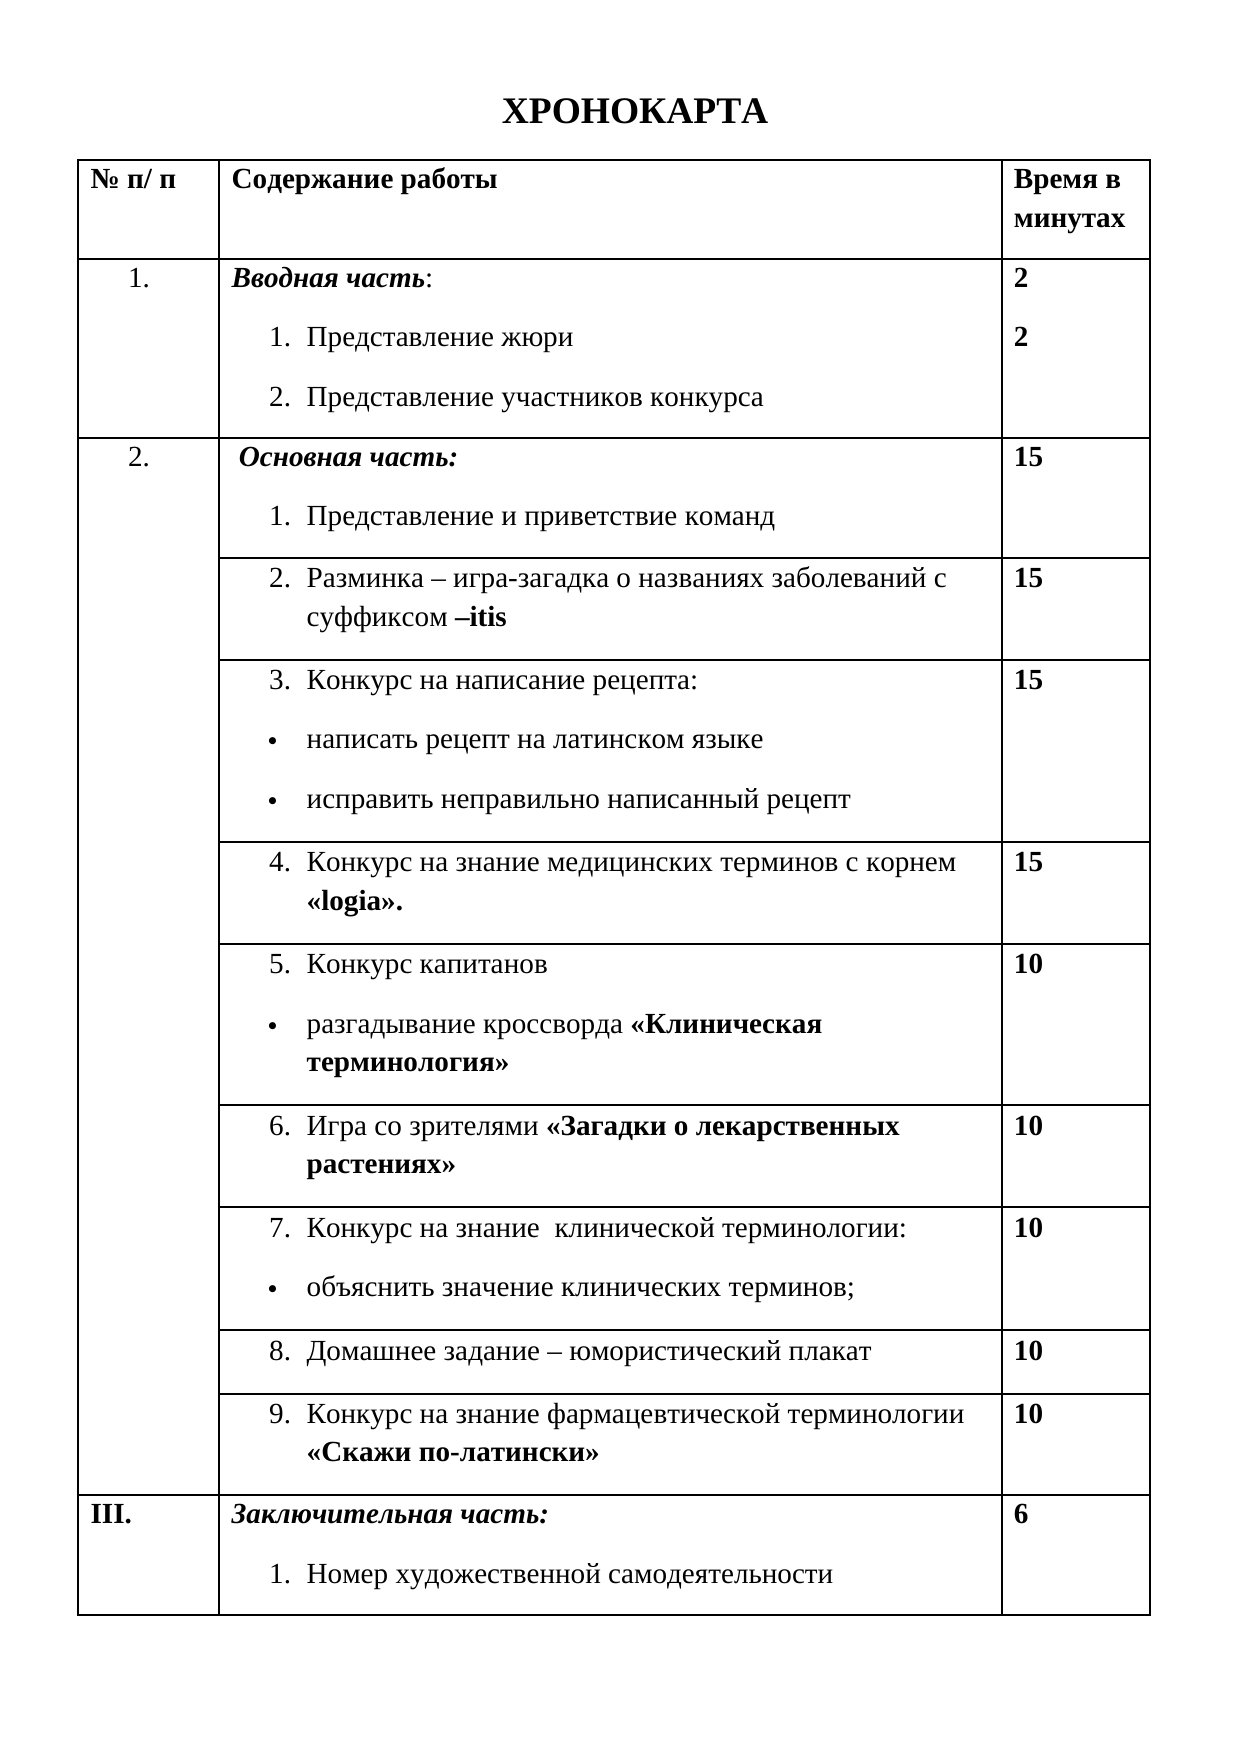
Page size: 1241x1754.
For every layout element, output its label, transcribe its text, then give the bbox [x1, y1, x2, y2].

table_cell Игра со зрителями «Загадки о лекарственных растениях» [220, 1106, 1001, 1206]
table_cell 2 2 [1003, 260, 1149, 437]
table_cell Конкурс на написание рецепта: написать рецепт на латинском языке исправить неправильно написанный рецепт [220, 661, 1001, 841]
table_header № п/ п [79, 161, 218, 258]
text ХРОНОКАРТА [118, 89, 1152, 132]
table_cell 10 [1003, 1331, 1149, 1392]
table_cell 10 [1003, 1106, 1149, 1206]
table_cell 15 [1003, 661, 1149, 841]
table_cell Конкурс капитанов разгадывание кроссворда «Клиническая терминология» [220, 945, 1001, 1104]
table_cell [79, 260, 218, 437]
table_cell Конкурс на знание фармацевтической терминологии «Скажи по-латински» [220, 1395, 1001, 1494]
table_cell 15 [1003, 439, 1149, 557]
table_header Время в минутах [1003, 161, 1149, 258]
table_cell 15 [1003, 559, 1149, 659]
table_cell Конкурс на знание медицинских терминов с корнем «logia». [220, 843, 1001, 943]
table_cell III. [79, 1496, 218, 1614]
table_cell Домашнее задание – юмористический плакат [220, 1331, 1001, 1392]
table_cell 6 [1003, 1496, 1149, 1614]
table_header Содержание работы [220, 161, 1001, 258]
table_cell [220, 1496, 1001, 1614]
table_cell Вводная часть: Представление жюри Представление участников конкурса [220, 260, 1001, 437]
table_cell 10 [1003, 1395, 1149, 1494]
table_cell 10 [1003, 945, 1149, 1104]
table_cell 10 [1003, 1208, 1149, 1329]
table_cell Конкурс на знание клинической терминологии: объяснить значение клинических терминов; [220, 1208, 1001, 1329]
table_cell [79, 439, 218, 1494]
table_cell Основная часть: Представление и приветствие команд [220, 439, 1001, 557]
table_cell Разминка – игра-загадка о названиях заболеваний с суффиксом –itis [220, 559, 1001, 659]
table_cell 15 [1003, 843, 1149, 943]
